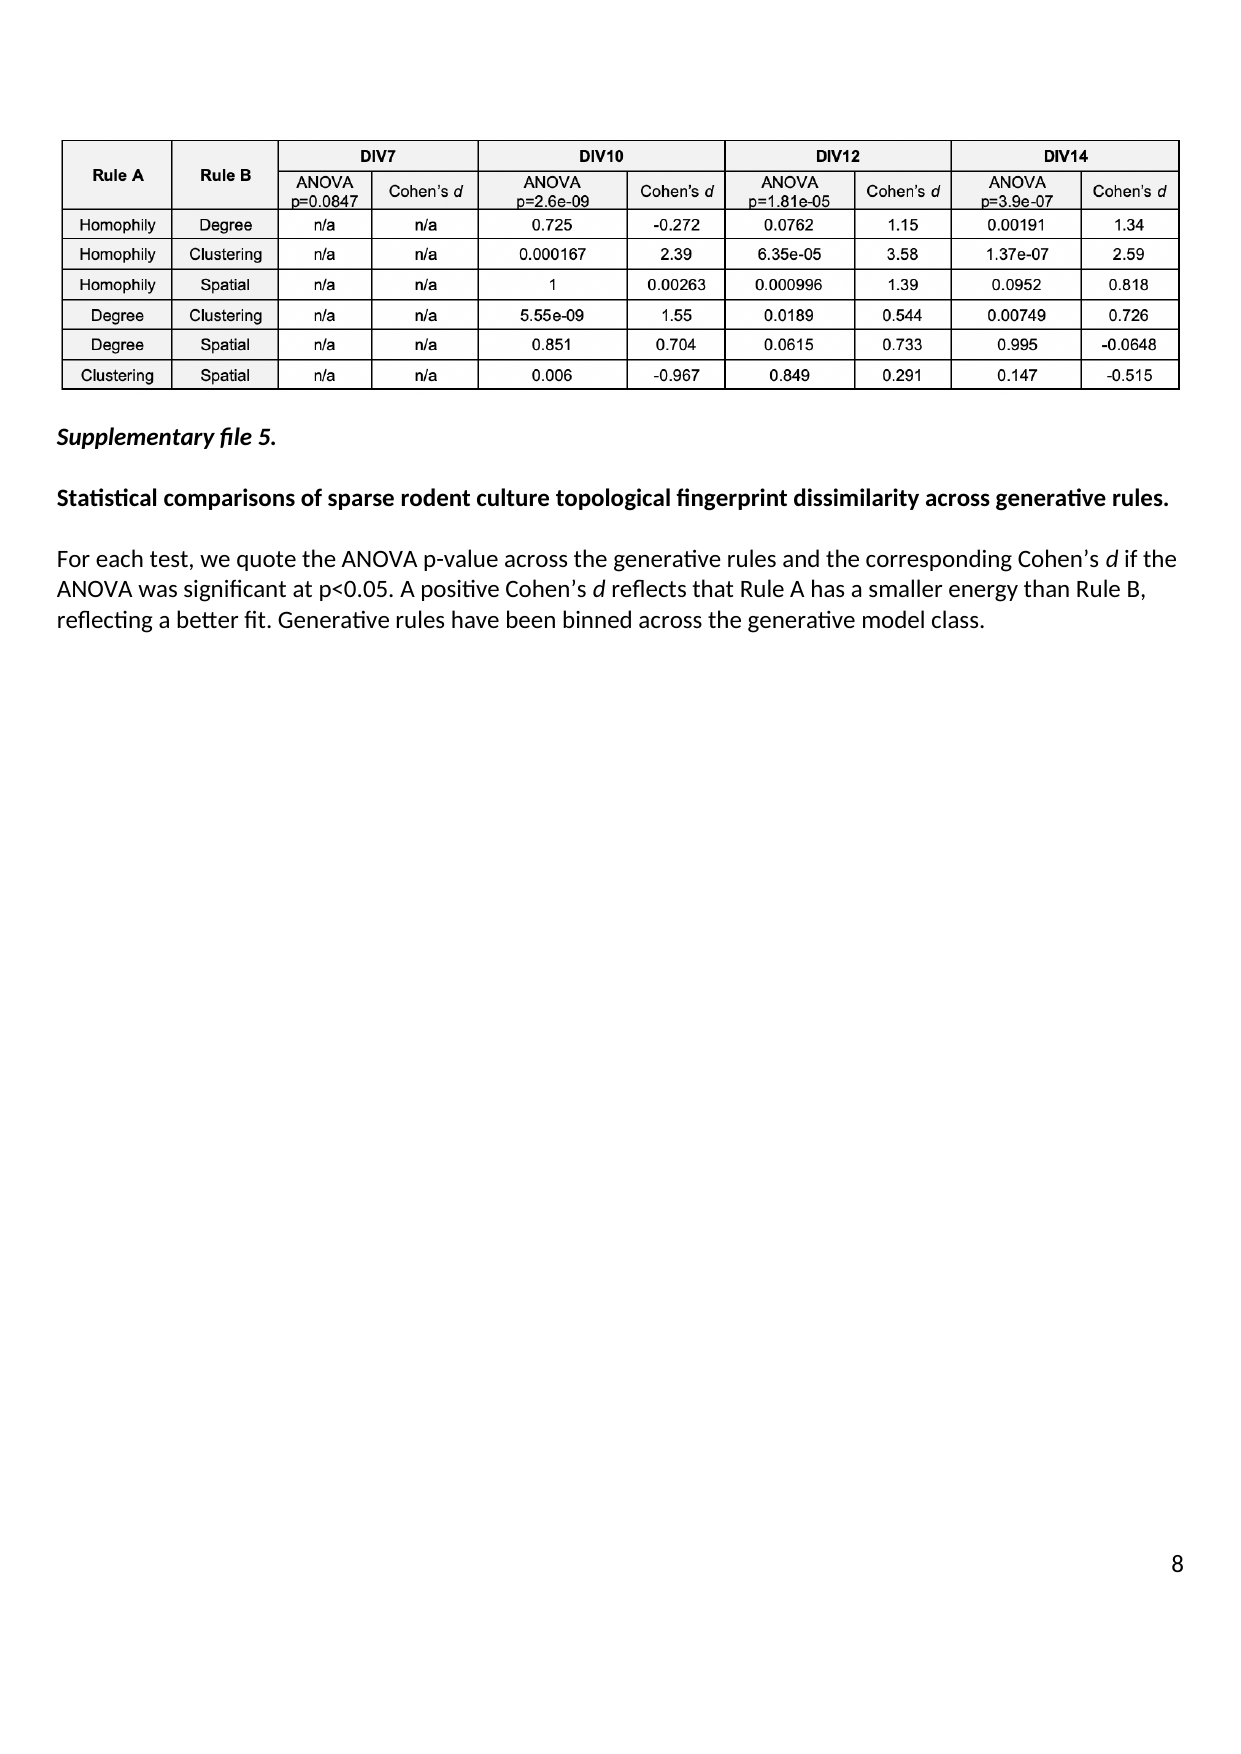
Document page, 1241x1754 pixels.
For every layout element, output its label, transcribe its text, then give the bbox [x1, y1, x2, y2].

text For each test, we quote the ANOVA p-value across the generative rules and the corresponding Cohen’s d if the ANOVA was significant at p<0.05. A positive Cohen’s d reflects that Rule A has a smaller energy than Rule B, reflecting a better fit. Generative rules have been binned across the generative model class. [57, 543, 1183, 634]
text Statistical comparisons of sparse rodent culture topological fingerprint dissimilarity across generative rules. [57, 482, 1183, 512]
text Supplementary file 5. [57, 421, 1183, 451]
picture [56, 135, 1183, 396]
